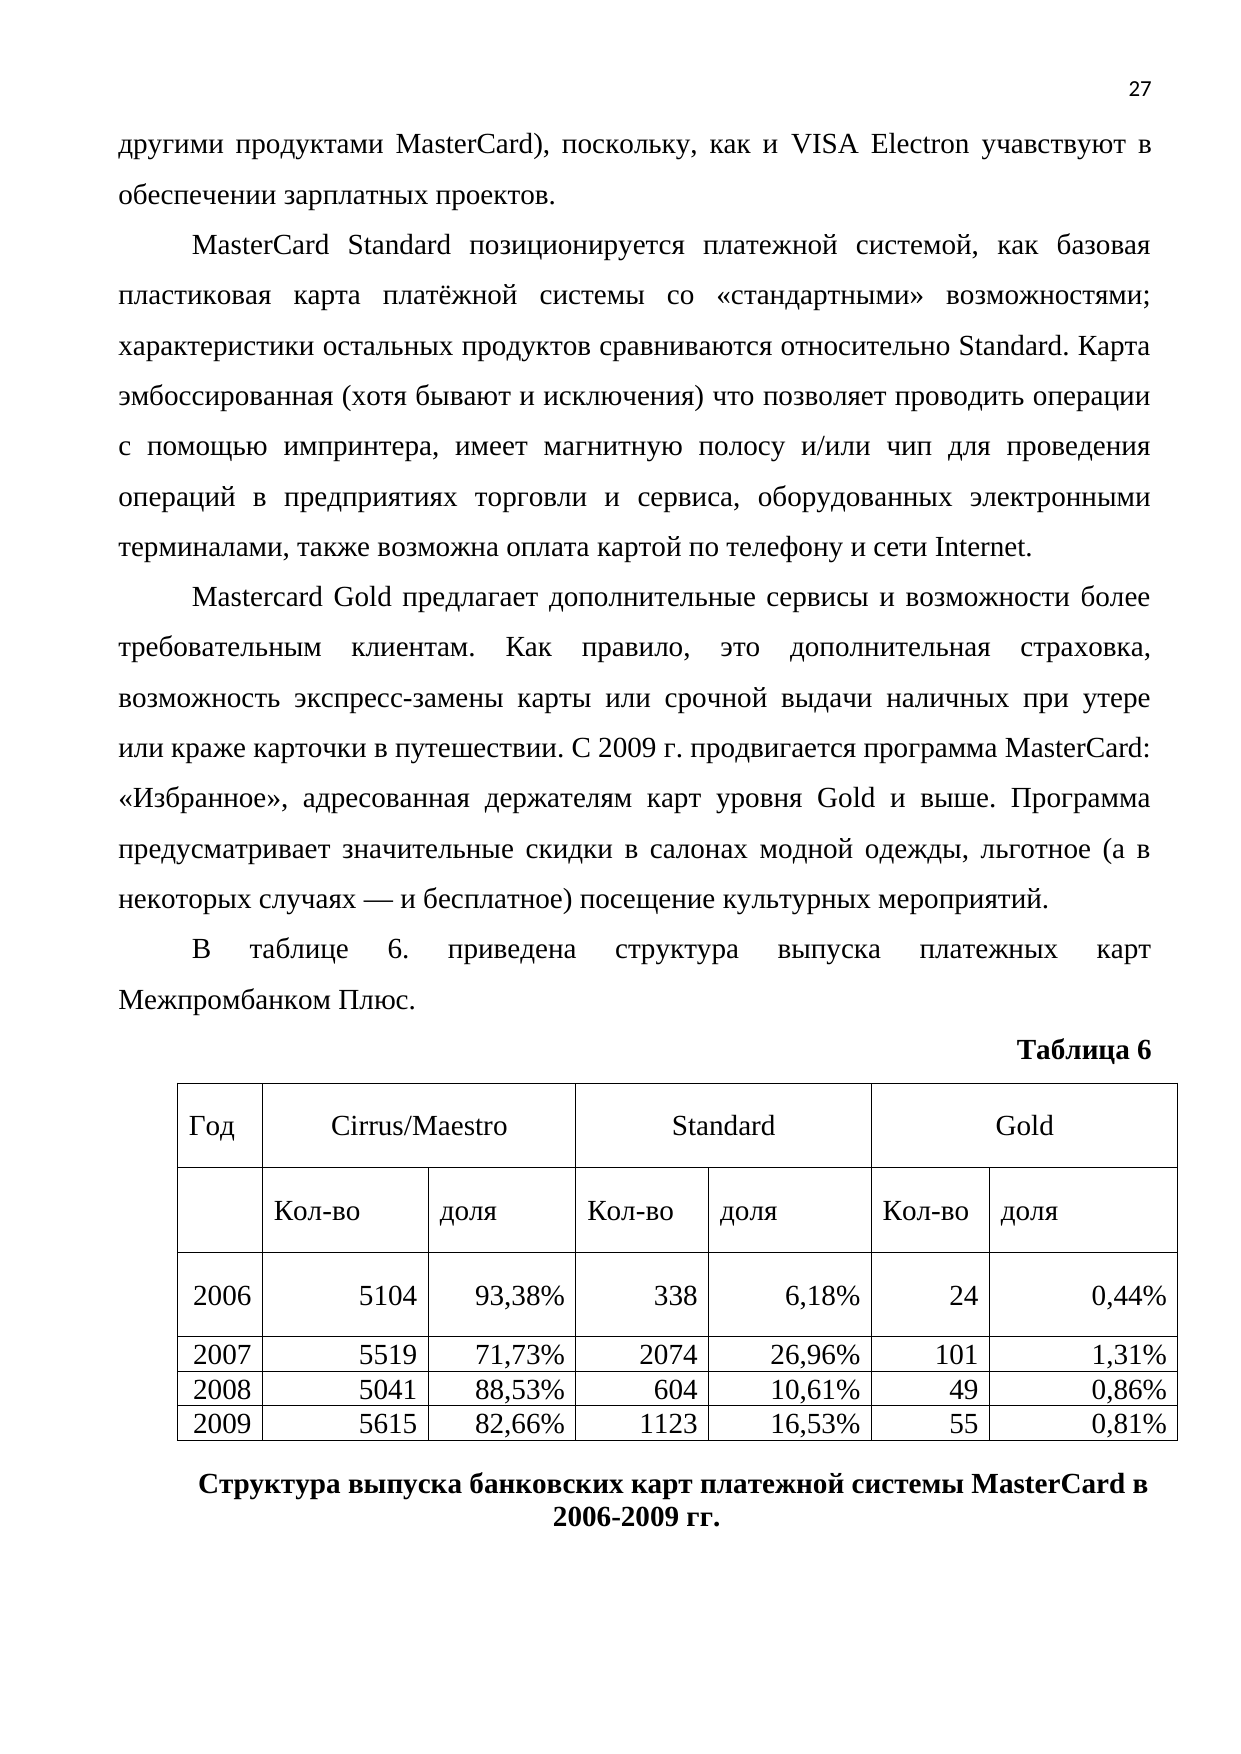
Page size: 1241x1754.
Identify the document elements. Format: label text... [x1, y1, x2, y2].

table_header Год [178, 1084, 262, 1167]
table_cell [178, 1168, 262, 1252]
text Структура выпуска банковских карт платежной системы MasterCard в 2006-2009 гг. [121, 1466, 1152, 1533]
text MasterСard Standard позиционируется платежной системой, как базовая пластиковая карта платёжной системы со «стандартными» возможностями; характеристики остальных продуктов сравниваются относительно Standard. Карта эмбоссированная (хотя бывают и исключения) что позволяет проводить операции с помощью импринтера, имеет магнитную полосу и/или чип для проведения операций в предприятиях торговли и сервиса, оборудованных электронными терминалами, также возможна оплата картой по телефону и сети Internet. [118, 227, 1152, 562]
table_cell 88,53% [429, 1372, 575, 1405]
table_cell 1,31% [990, 1337, 1177, 1371]
table_cell 338 [576, 1253, 708, 1336]
table_header Standard [576, 1084, 871, 1167]
table_cell 604 [576, 1372, 708, 1405]
table_cell 24 [872, 1253, 989, 1336]
table_cell 1123 [576, 1406, 708, 1440]
table_cell 5519 [263, 1337, 428, 1371]
table_header Cirrus/Maestro [263, 1084, 575, 1167]
table_cell 2006 [178, 1253, 262, 1336]
table_cell Кол-во [872, 1168, 989, 1252]
text Mastercard Gold предлагает дополнительные сервисы и возможности более требовательным клиентам. Как правило, это дополнительная страховка, возможность экспресс-замены карты или срочной выдачи наличных при утере или краже карточки в путешествии. С 2009 г. продвигается программа MasterCard: «Избранное», адресованная держателям карт уровня Gold и выше. Программа предусматривает значительные скидки в салонах модной одежды, льготное (а в некоторых случаях — и бесплатное) посещение культурных мероприятий. [118, 579, 1152, 915]
table_cell 2007 [178, 1337, 262, 1371]
table_cell 49 [872, 1372, 989, 1405]
table_cell 5615 [263, 1406, 428, 1440]
table_cell 2008 [178, 1372, 262, 1405]
table_cell 82,66% [429, 1406, 575, 1440]
table_cell 2009 [178, 1406, 262, 1440]
table_cell 93,38% [429, 1253, 575, 1336]
table_cell 0,81% [990, 1406, 1177, 1440]
text В таблице 6. приведена структура выпуска платежных карт Межпромбанком Плюс. [118, 931, 1152, 1015]
table_cell 5041 [263, 1372, 428, 1405]
table_cell 6,18% [709, 1253, 871, 1336]
table_header Gold [872, 1084, 1177, 1167]
table_cell Кол-во [576, 1168, 708, 1252]
table_cell 71,73% [429, 1337, 575, 1371]
table_cell 101 [872, 1337, 989, 1371]
table_cell 0,86% [990, 1372, 1177, 1405]
table_cell доля [709, 1168, 871, 1252]
table_cell 16,53% [709, 1406, 871, 1440]
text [118, 126, 1152, 210]
table_cell 2074 [576, 1337, 708, 1371]
table_cell Кол-во [263, 1168, 428, 1252]
table_cell 55 [872, 1406, 989, 1440]
table_cell 26,96% [709, 1337, 871, 1371]
table_cell 10,61% [709, 1372, 871, 1405]
text Таблица 6 [121, 1032, 1152, 1066]
table_cell 0,44% [990, 1253, 1177, 1336]
table_cell 5104 [263, 1253, 428, 1336]
table_cell доля [429, 1168, 575, 1252]
table_cell доля [990, 1168, 1177, 1252]
